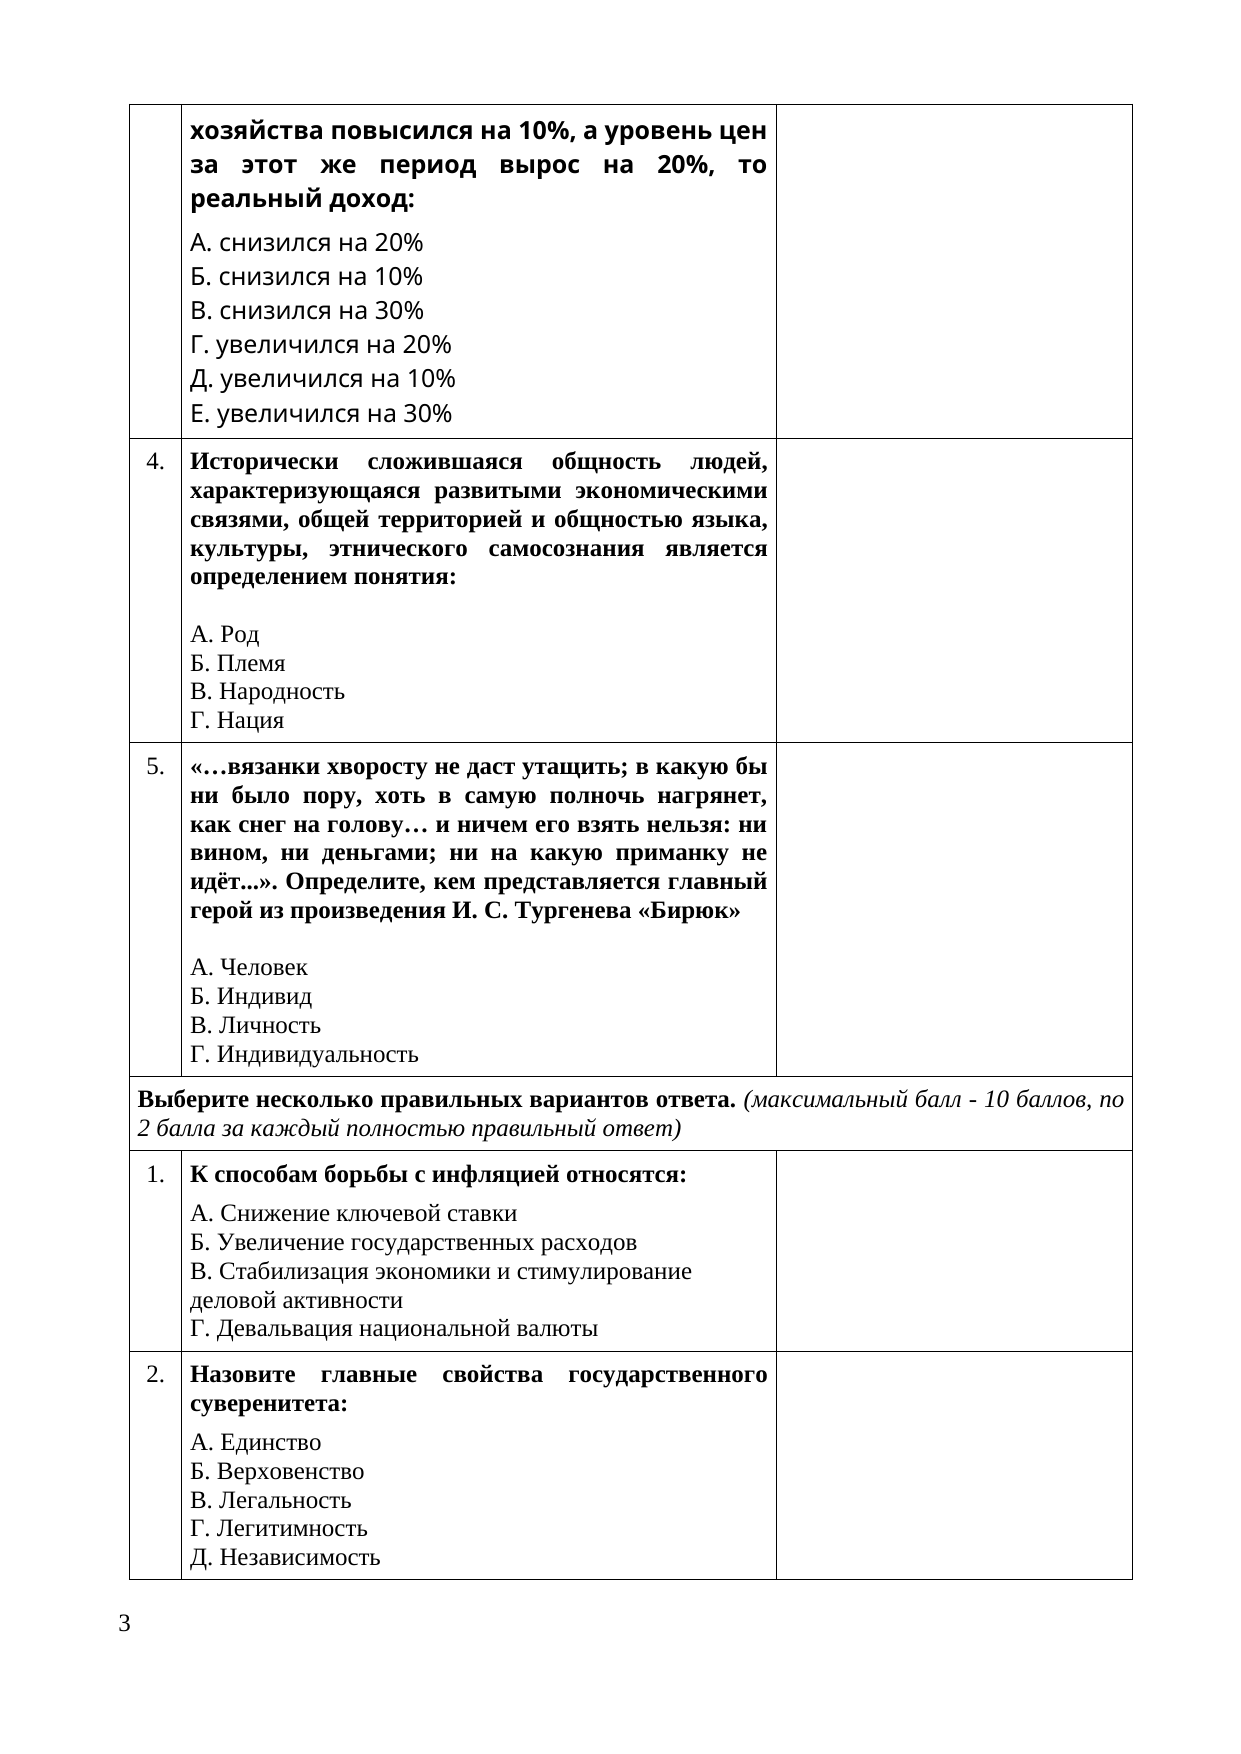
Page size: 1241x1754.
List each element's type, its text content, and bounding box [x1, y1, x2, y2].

table_cell 1. [130, 1151, 181, 1351]
table_cell 2. [130, 1352, 181, 1579]
table_cell «…вязанки хворосту не даст утащить; в какую бы ни было пору, хоть в самую полночь нагрянет, как снег на голову… и ничем его взять нельзя: ни вином, ни деньгами; ни на какую приманку не идёт...». Определите, кем представляется главный герой из произведения И. С. Тургенева «Бирюк» А. Человек Б. Индивид В. Личность Г. Индивидуальность [182, 743, 776, 1076]
table_cell Выберите несколько правильных вариантов ответа. (максимальный балл - 10 баллов, по 2 балла за каждый полностью правильный ответ) [130, 1077, 1132, 1150]
table_cell Исторически сложившаяся общность людей, характеризующаяся развитыми экономическими связями, общей территорией и общностью языка, культуры, этнического самосознания является определением понятия: А. Род Б. Племя В. Народность Г. Нация [182, 439, 776, 742]
table_cell [777, 1151, 1132, 1351]
table_cell 3. [130, 105, 181, 438]
table_cell [777, 439, 1132, 742]
table_cell Назовите главные свойства государственного суверенитета: А. Единство Б. Верховенство В. Легальность Г. Легитимность Д. Независимость [182, 1352, 776, 1579]
table_cell К способам борьбы с инфляцией относятся: А. Снижение ключевой ставки Б. Увеличение государственных расходов В. Стабилизация экономики и стимулирование деловой активности Г. Девальвация национальной валюты [182, 1151, 776, 1351]
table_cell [182, 105, 776, 438]
table_cell 5. [130, 743, 181, 1076]
table_cell [777, 743, 1132, 1076]
table_cell [777, 105, 1132, 438]
table_cell 4. [130, 439, 181, 742]
table_cell [777, 1352, 1132, 1579]
